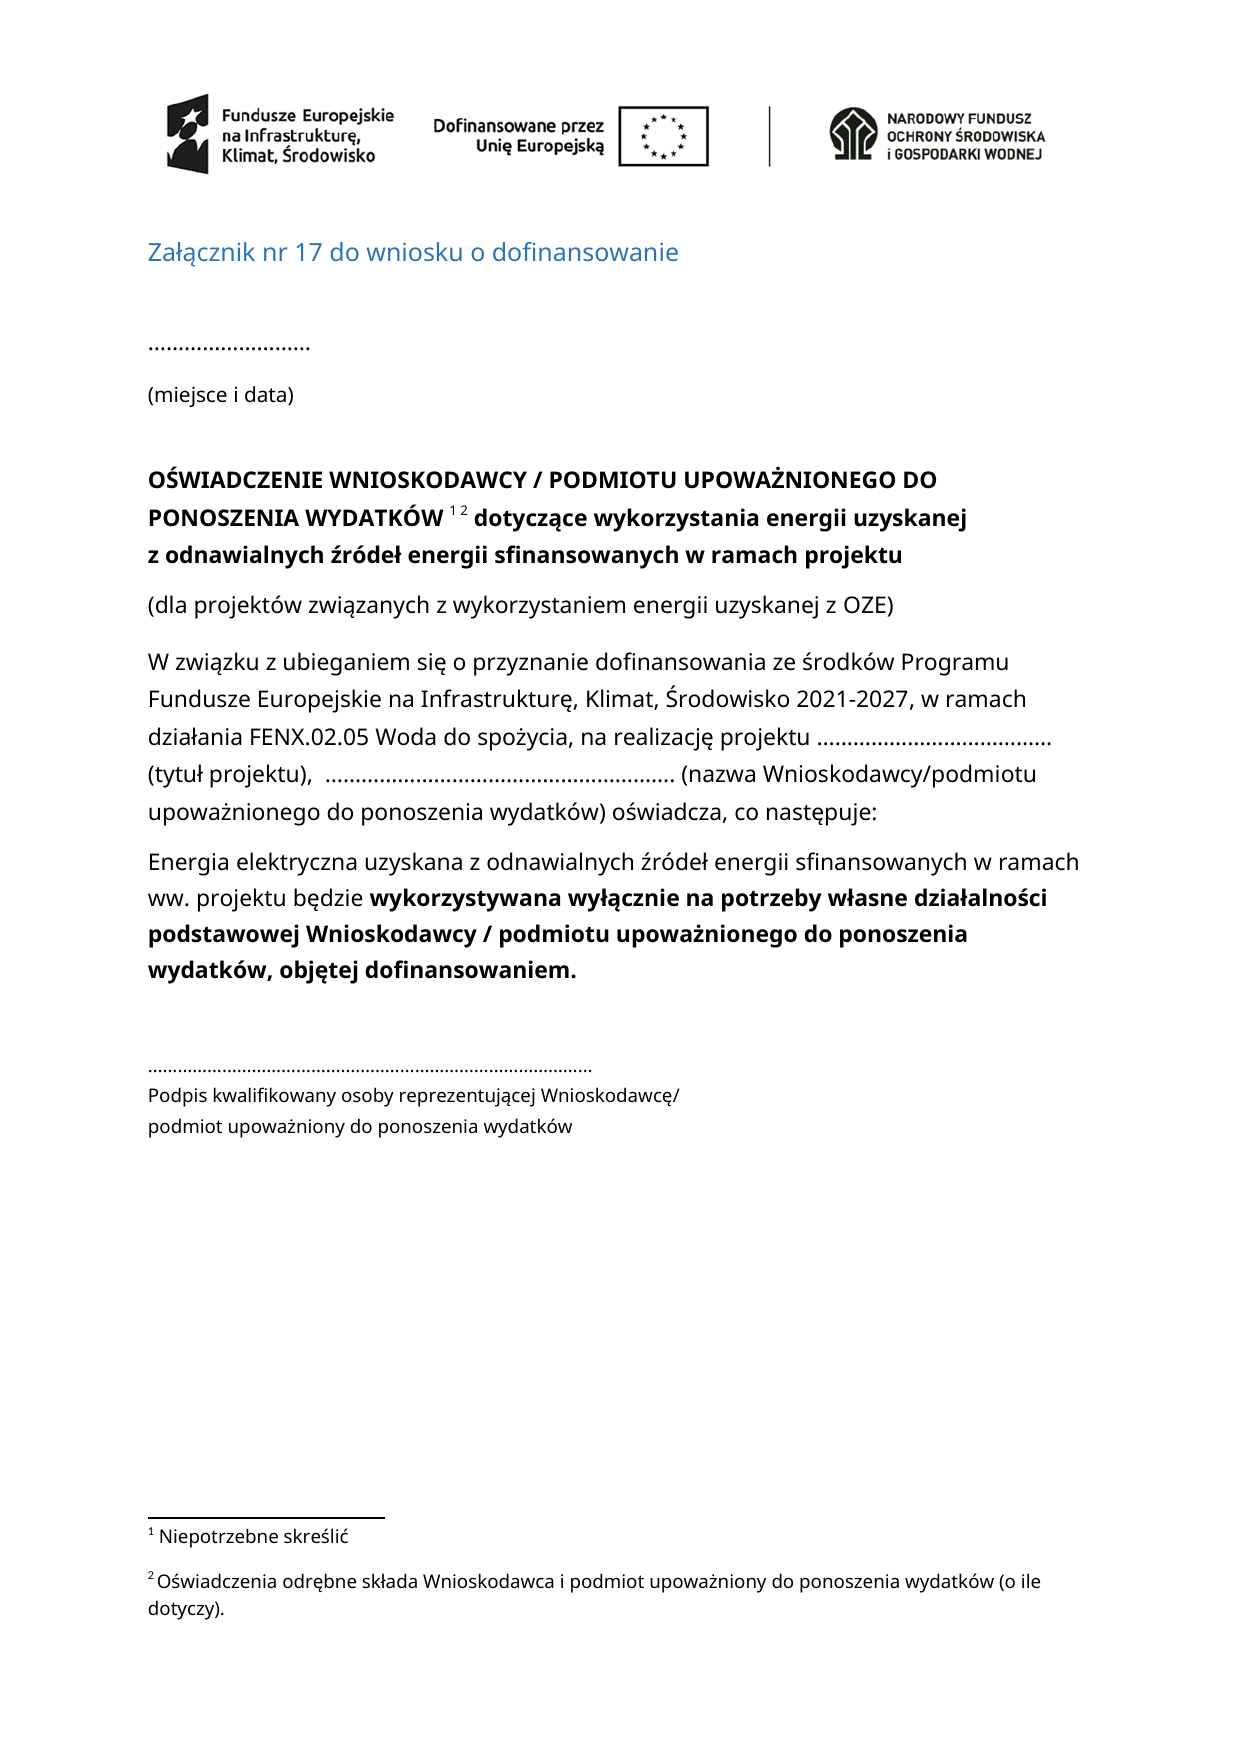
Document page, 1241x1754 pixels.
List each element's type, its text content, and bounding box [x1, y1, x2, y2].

text (miejsce i data) [148, 380, 1093, 408]
text W związku z ubieganiem się o przyznanie dofinansowania ze środków Programu Fundusze Europejskie na Infrastrukturę, Klimat, Środowisko 2021-2027, w ramach działania FENX.02.05 Woda do spożycia, na realizację projektu ………………………………… (tytuł projektu), …………………………………………………. (nazwa Wnioskodawcy/podmiotu upoważnionego do ponoszenia wydatków) oświadcza, co następuje: [148, 646, 1093, 827]
text OŚWIADCZENIE WNIOSKODAWCY / PODMIOTU UPOWAŻNIONEGO DO PONOSZENIA WYDATKÓW dotyczące wykorzystania energii uzyskanej z odnawialnych źródeł energii sfinansowanych w ramach projektu [148, 464, 1093, 570]
text (dla projektów związanych z wykorzystaniem energii uzyskanej z OZE) [148, 589, 1093, 620]
picture [147, 73, 1089, 194]
text ……………………… [148, 326, 1093, 357]
text ……………………………………………………………………………… Podpis kwalifikowany osoby reprezentującej Wnioskodawcę/ podmiot upoważniony do ponoszenia wydatków [148, 1052, 1093, 1139]
subtitle Załącznik nr 17 do wniosku o dofinansowanie [148, 235, 1093, 269]
text Energia elektryczna uzyskana z odnawialnych źródeł energii sfinansowanych w ramach ww. projektu będzie wykorzystywana wyłącznie na potrzeby własne działalności podstawowej Wnioskodawcy / podmiotu upoważnionego do ponoszenia wydatków, objętej dofinansowaniem. [148, 846, 1093, 985]
